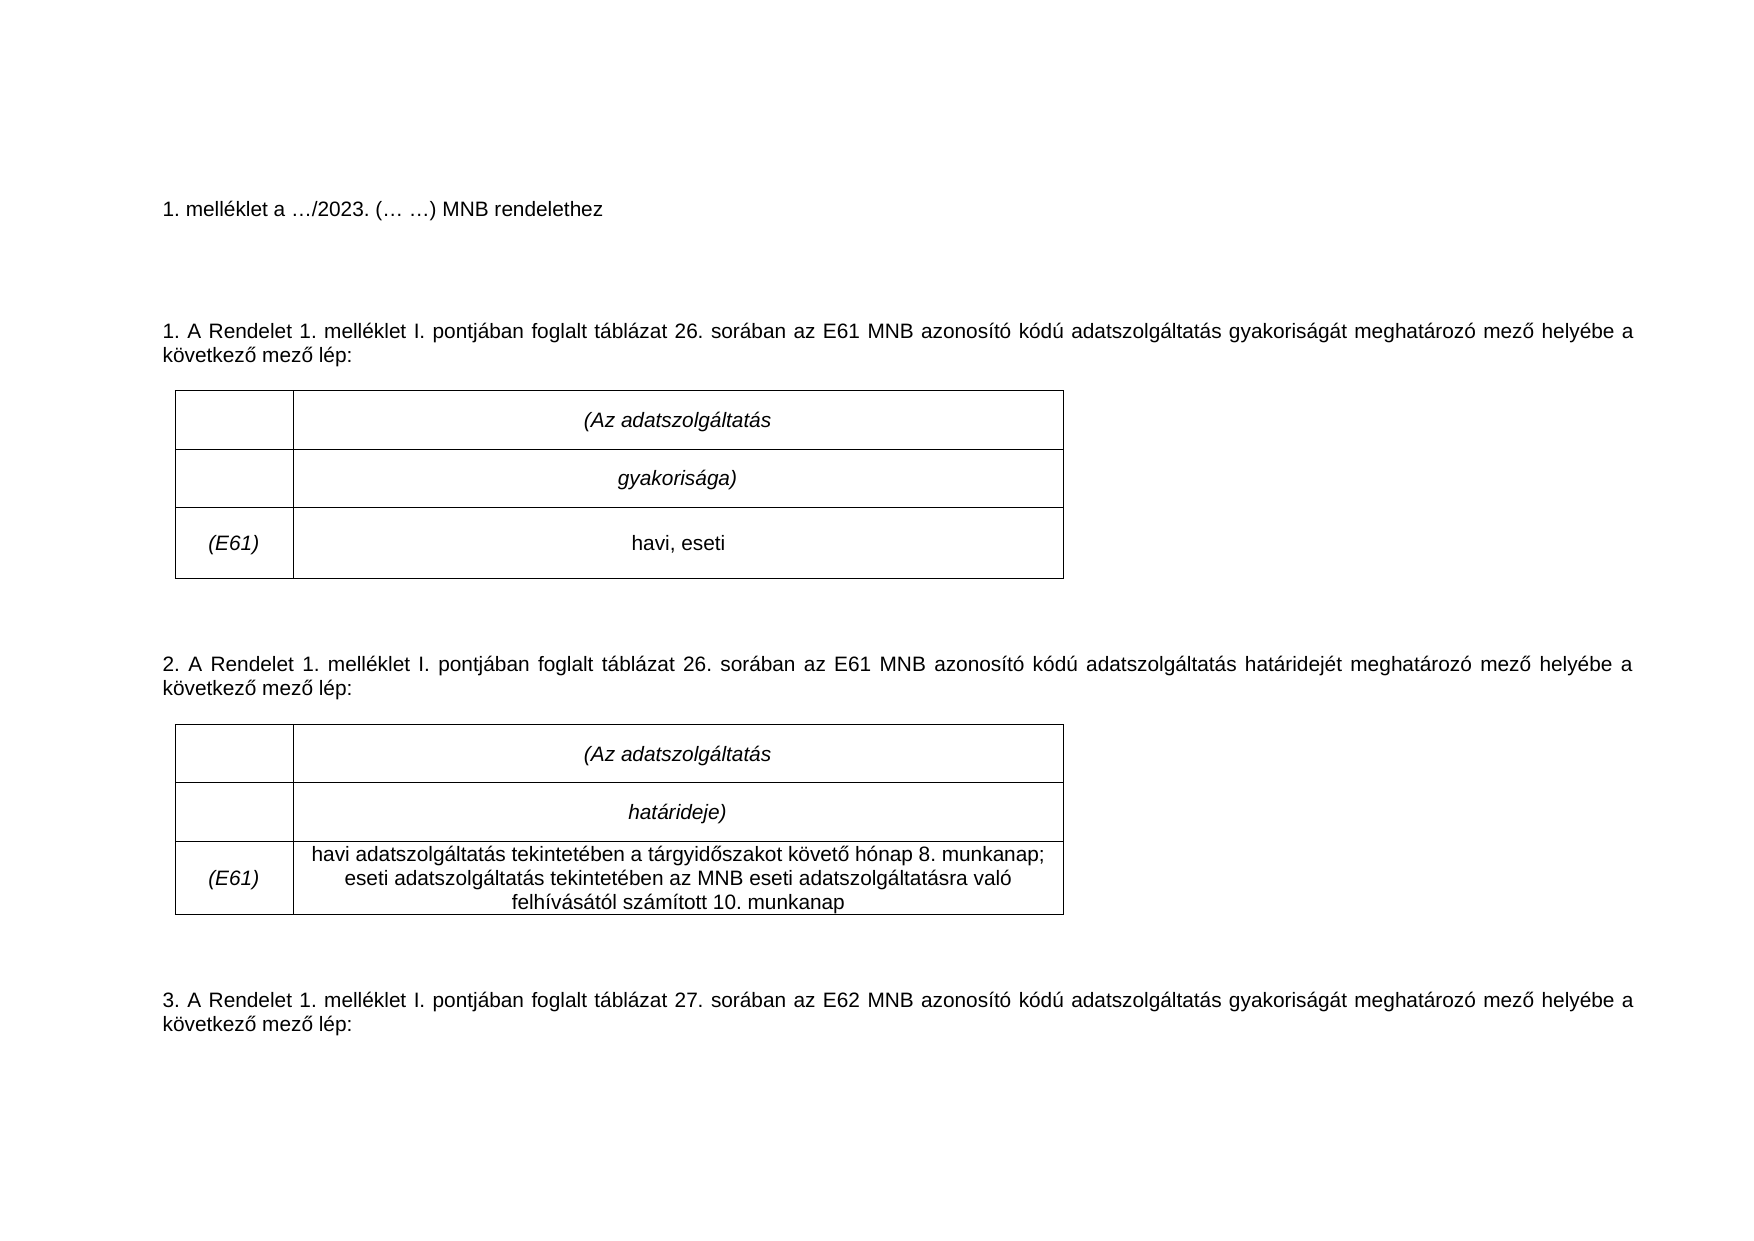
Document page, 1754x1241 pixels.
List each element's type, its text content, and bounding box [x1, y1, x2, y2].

table_cell [176, 783, 293, 841]
text 1. melléklet a …/2023. (… …) MNB rendelethez [162, 197, 1636, 221]
table_header (Az adatszolgáltatás [294, 725, 1063, 782]
table_cell (E61) [176, 508, 293, 578]
table_header (Az adatszolgáltatás [294, 391, 1063, 449]
table_cell havi, eseti [294, 508, 1063, 578]
table_cell (E61) [176, 842, 293, 913]
table_cell havi adatszolgáltatás tekintetében a tárgyidőszakot követő hónap 8. munkanap; eseti adatszolgáltatás tekintetében az MNB eseti adatszolgáltatásra való felhívásától számított 10. munkanap [294, 842, 1063, 913]
text 1. A Rendelet 1. melléklet I. pontjában foglalt táblázat 26. sorában az E61 MNB azonosító kódú adatszolgáltatás gyakoriságát meghatározó mező helyébe a következő mező lép: [162, 318, 1636, 366]
text 2. A Rendelet 1. melléklet I. pontjában foglalt táblázat 26. sorában az E61 MNB azonosító kódú adatszolgáltatás határidejét meghatározó mező helyébe a következő mező lép: [162, 652, 1636, 700]
text 3. A Rendelet 1. melléklet I. pontjában foglalt táblázat 27. sorában az E62 MNB azonosító kódú adatszolgáltatás gyakoriságát meghatározó mező helyébe a következő mező lép: [162, 987, 1636, 1035]
table_header [176, 391, 293, 449]
table_cell gyakorisága) [294, 450, 1063, 507]
table_header [176, 725, 293, 782]
table_cell határideje) [294, 783, 1063, 841]
table_cell [176, 450, 293, 507]
